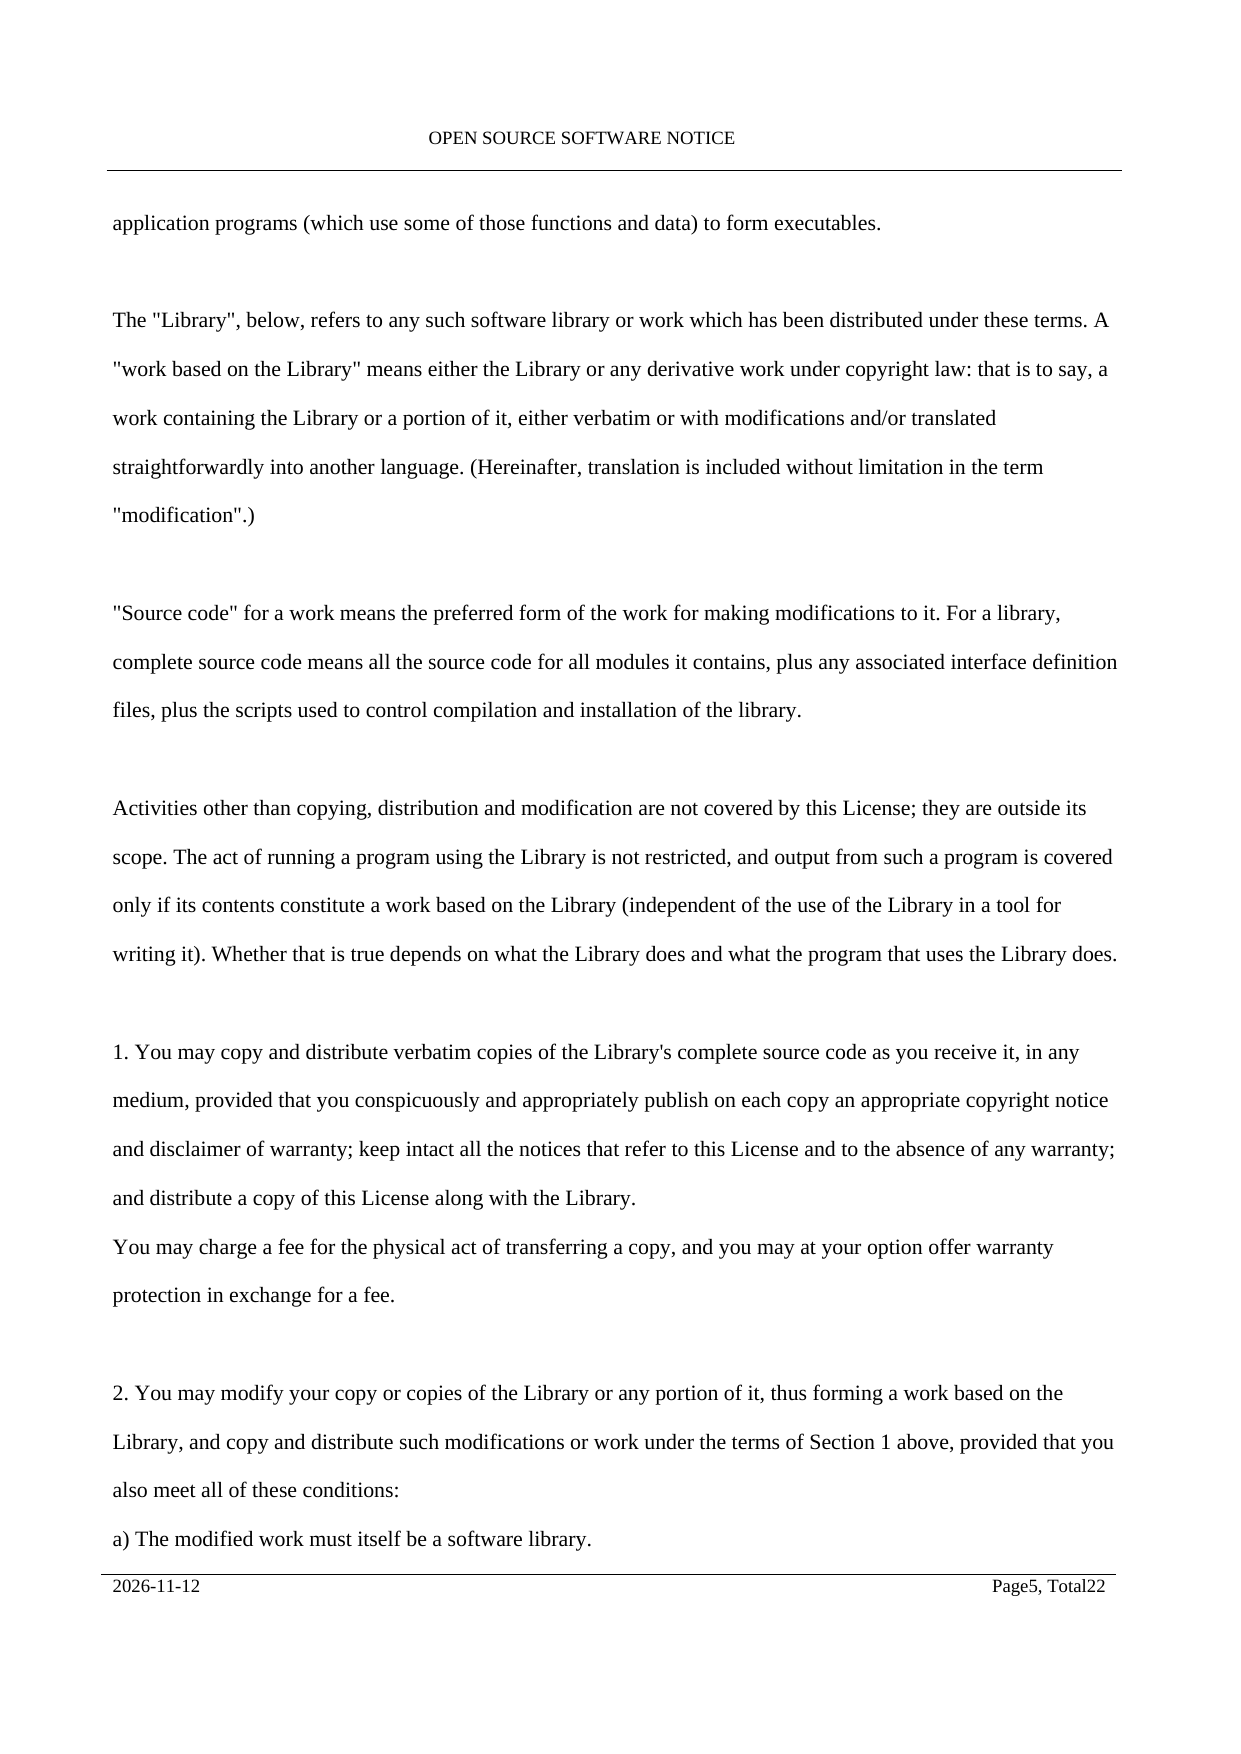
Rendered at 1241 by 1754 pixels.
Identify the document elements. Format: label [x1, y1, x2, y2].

text [112, 206, 1128, 1555]
